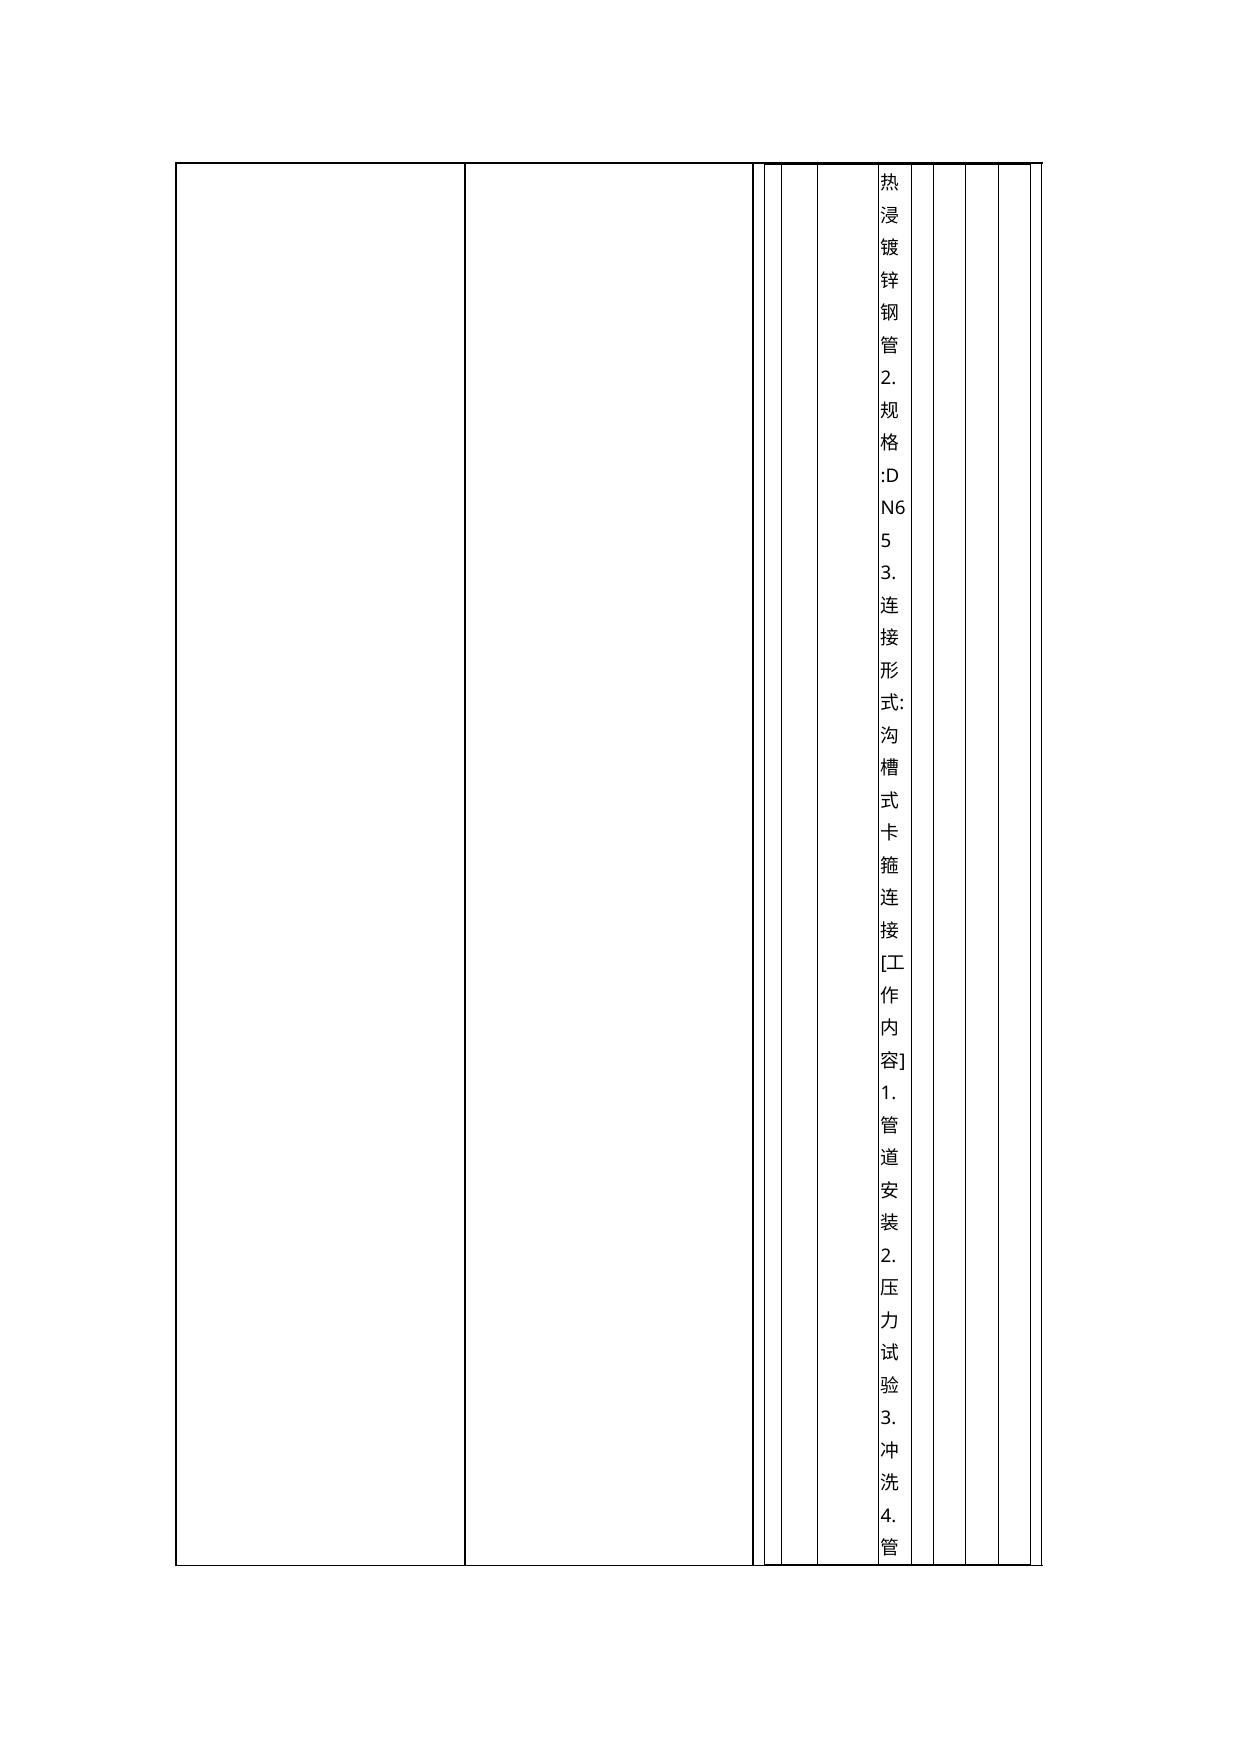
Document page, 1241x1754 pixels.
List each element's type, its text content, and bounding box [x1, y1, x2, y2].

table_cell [879, 165, 911, 1564]
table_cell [754, 164, 764, 1565]
table_cell [466, 164, 752, 1565]
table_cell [818, 165, 878, 1564]
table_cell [912, 165, 933, 1564]
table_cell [782, 165, 817, 1564]
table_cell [765, 165, 781, 1564]
table_cell 1 [177, 164, 464, 1565]
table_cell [934, 165, 965, 1564]
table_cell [1031, 164, 1041, 1565]
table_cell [999, 165, 1030, 1564]
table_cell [966, 165, 998, 1564]
